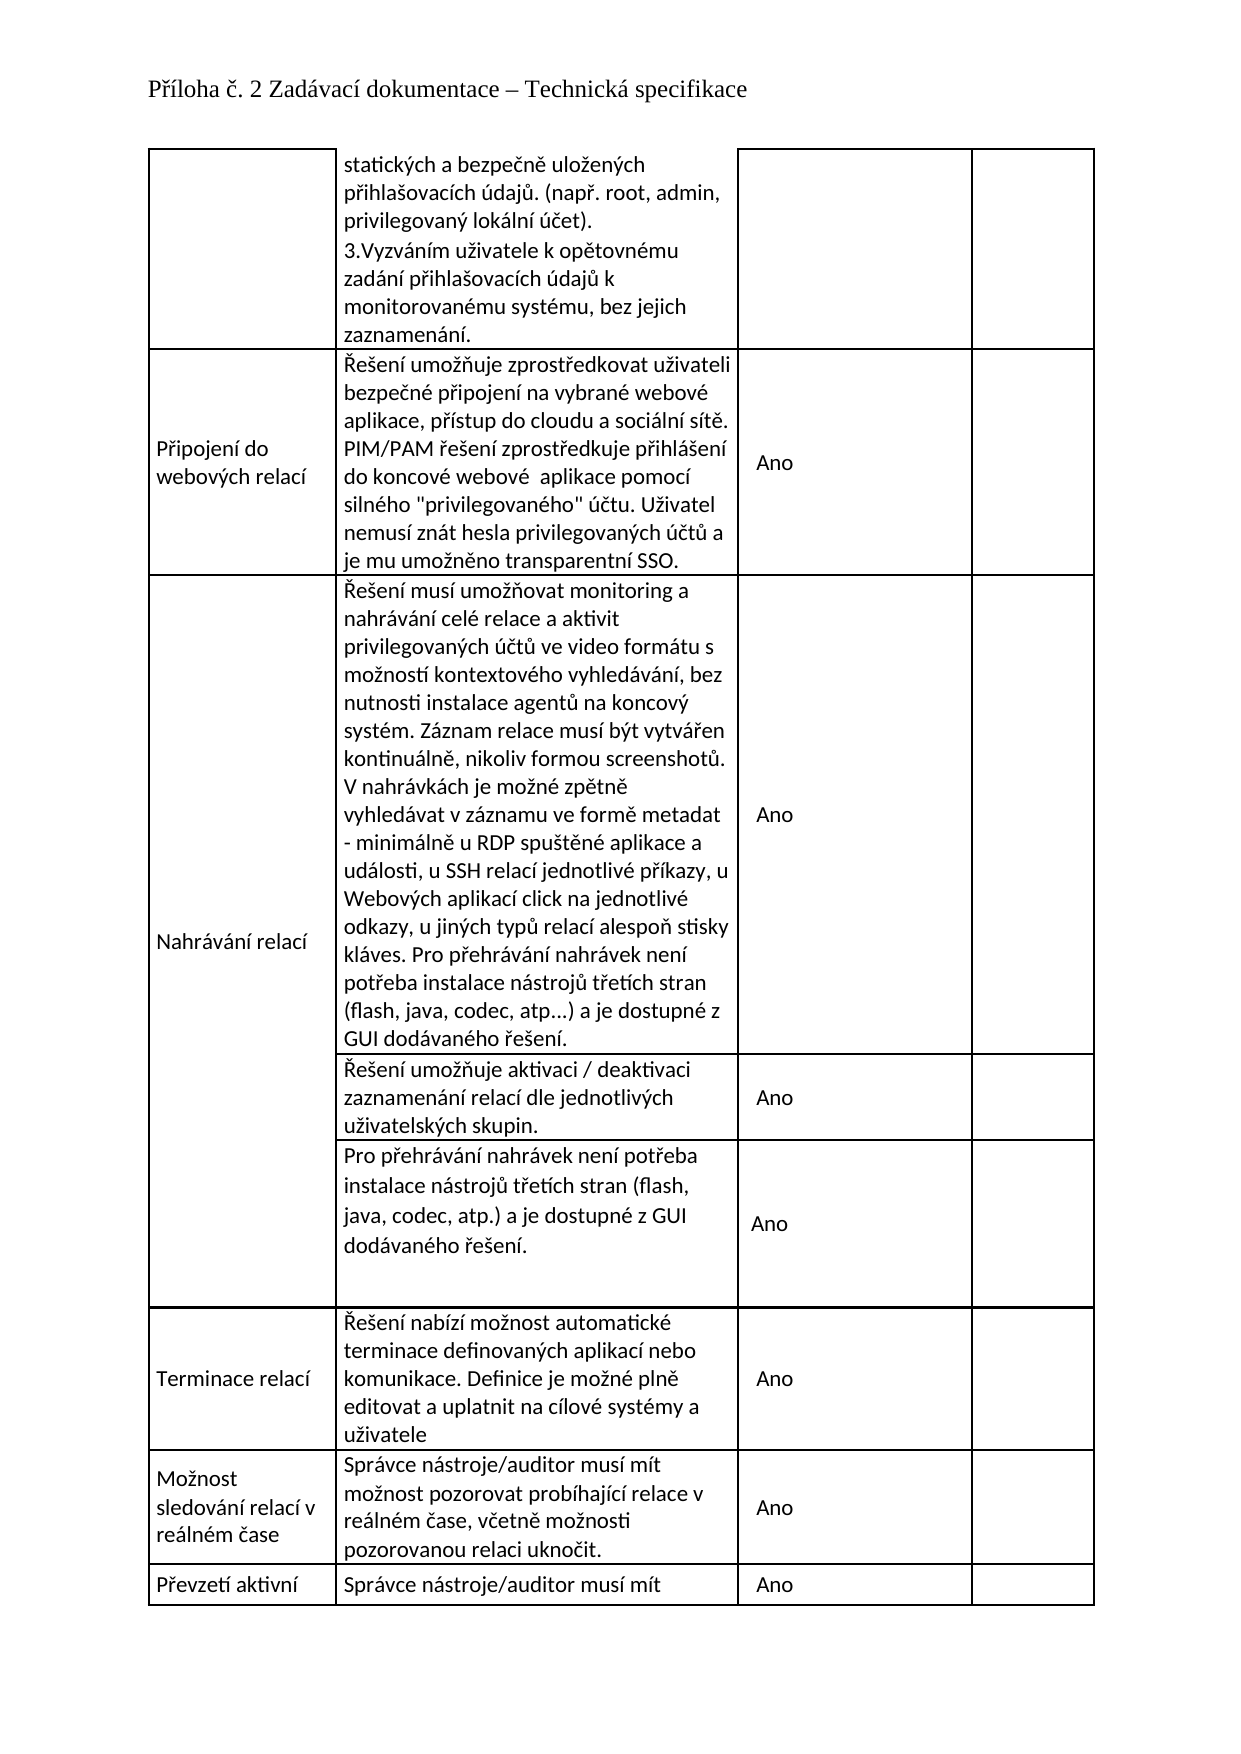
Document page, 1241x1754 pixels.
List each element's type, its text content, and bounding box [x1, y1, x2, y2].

table_cell Ano [739, 576, 971, 1053]
table_cell Ano [739, 350, 971, 574]
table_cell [337, 1565, 737, 1604]
table_cell [973, 1055, 1093, 1139]
table_cell Řešení musí umožňovat monitoring a nahrávání celé relace a aktivit privilegovaných účtů ve video formátu s možností kontextového vyhledávání, bez nutnosti instalace agentů na koncový systém. Záznam relace musí být vytvářen kontinuálně, nikoliv formou screenshotů. V nahrávkách je možné zpětně vyhledávat v záznamu ve formě metadat - minimálně u RDP spuštěné aplikace a události, u SSH relací jednotlivé příkazy, u Webových aplikací click na jednotlivé odkazy, u jiných typů relací alespoň stisky kláves. Pro přehrávání nahrávek není potřeba instalace nástrojů třetích stran (flash, java, codec, atp...) a je dostupné z GUI dodávaného řešení. [337, 576, 737, 1053]
table_cell [973, 576, 1093, 1053]
table_cell Terminace relací [150, 1309, 335, 1448]
table_cell [973, 1565, 1093, 1604]
table_cell Připojení do webových relací [150, 350, 335, 574]
table_cell [973, 1451, 1093, 1563]
table_cell Správce nástroje/auditor musí mít možnost pozorovat probíhající relace v reálném čase, včetně možnosti pozorovanou relaci uknočit. [337, 1451, 737, 1563]
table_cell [337, 148, 737, 234]
table_cell Ano [739, 1141, 971, 1306]
table_cell Nahrávání relací [150, 576, 335, 1306]
table_cell Řešení nabízí možnost automatické terminace definovaných aplikací nebo komunikace. Definice je možné plně editovat a uplatnit na cílové systémy a uživatele [337, 1309, 737, 1448]
table_cell Ano [739, 1451, 971, 1563]
table_cell Možnost sledování relací v reálném čase [150, 1451, 335, 1563]
table_cell Řešení umožňuje aktivaci / deaktivaci zaznamenání relací dle jednotlivých uživatelských skupin. [337, 1055, 737, 1139]
table_cell Ano [739, 1055, 971, 1139]
table_cell 3.Vyzváním uživatele k opětovnému zadání přihlašovacích údajů k monitorovanému systému, bez jejich zaznamenání. [337, 234, 737, 348]
table_cell Pro přehrávání nahrávek není potřeba instalace nástrojů třetích stran (flash, java, codec, atp.) a je dostupné z GUI dodávaného řešení. [337, 1141, 737, 1306]
table_cell Ano [739, 1565, 971, 1604]
table_cell Ano [739, 1309, 971, 1448]
table_cell [973, 1309, 1093, 1448]
table_cell Řešení umožňuje zprostředkovat uživateli bezpečné připojení na vybrané webové aplikace, přístup do cloudu a sociální sítě. PIM/PAM řešení zprostředkuje přihlášení do koncové webové aplikace pomocí silného "privilegovaného" účtu. Uživatel nemusí znát hesla privilegovaných účtů a je mu umožněno transparentní SSO. [337, 350, 737, 574]
table_cell [973, 1141, 1093, 1306]
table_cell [150, 1565, 335, 1604]
table_cell [973, 350, 1093, 574]
